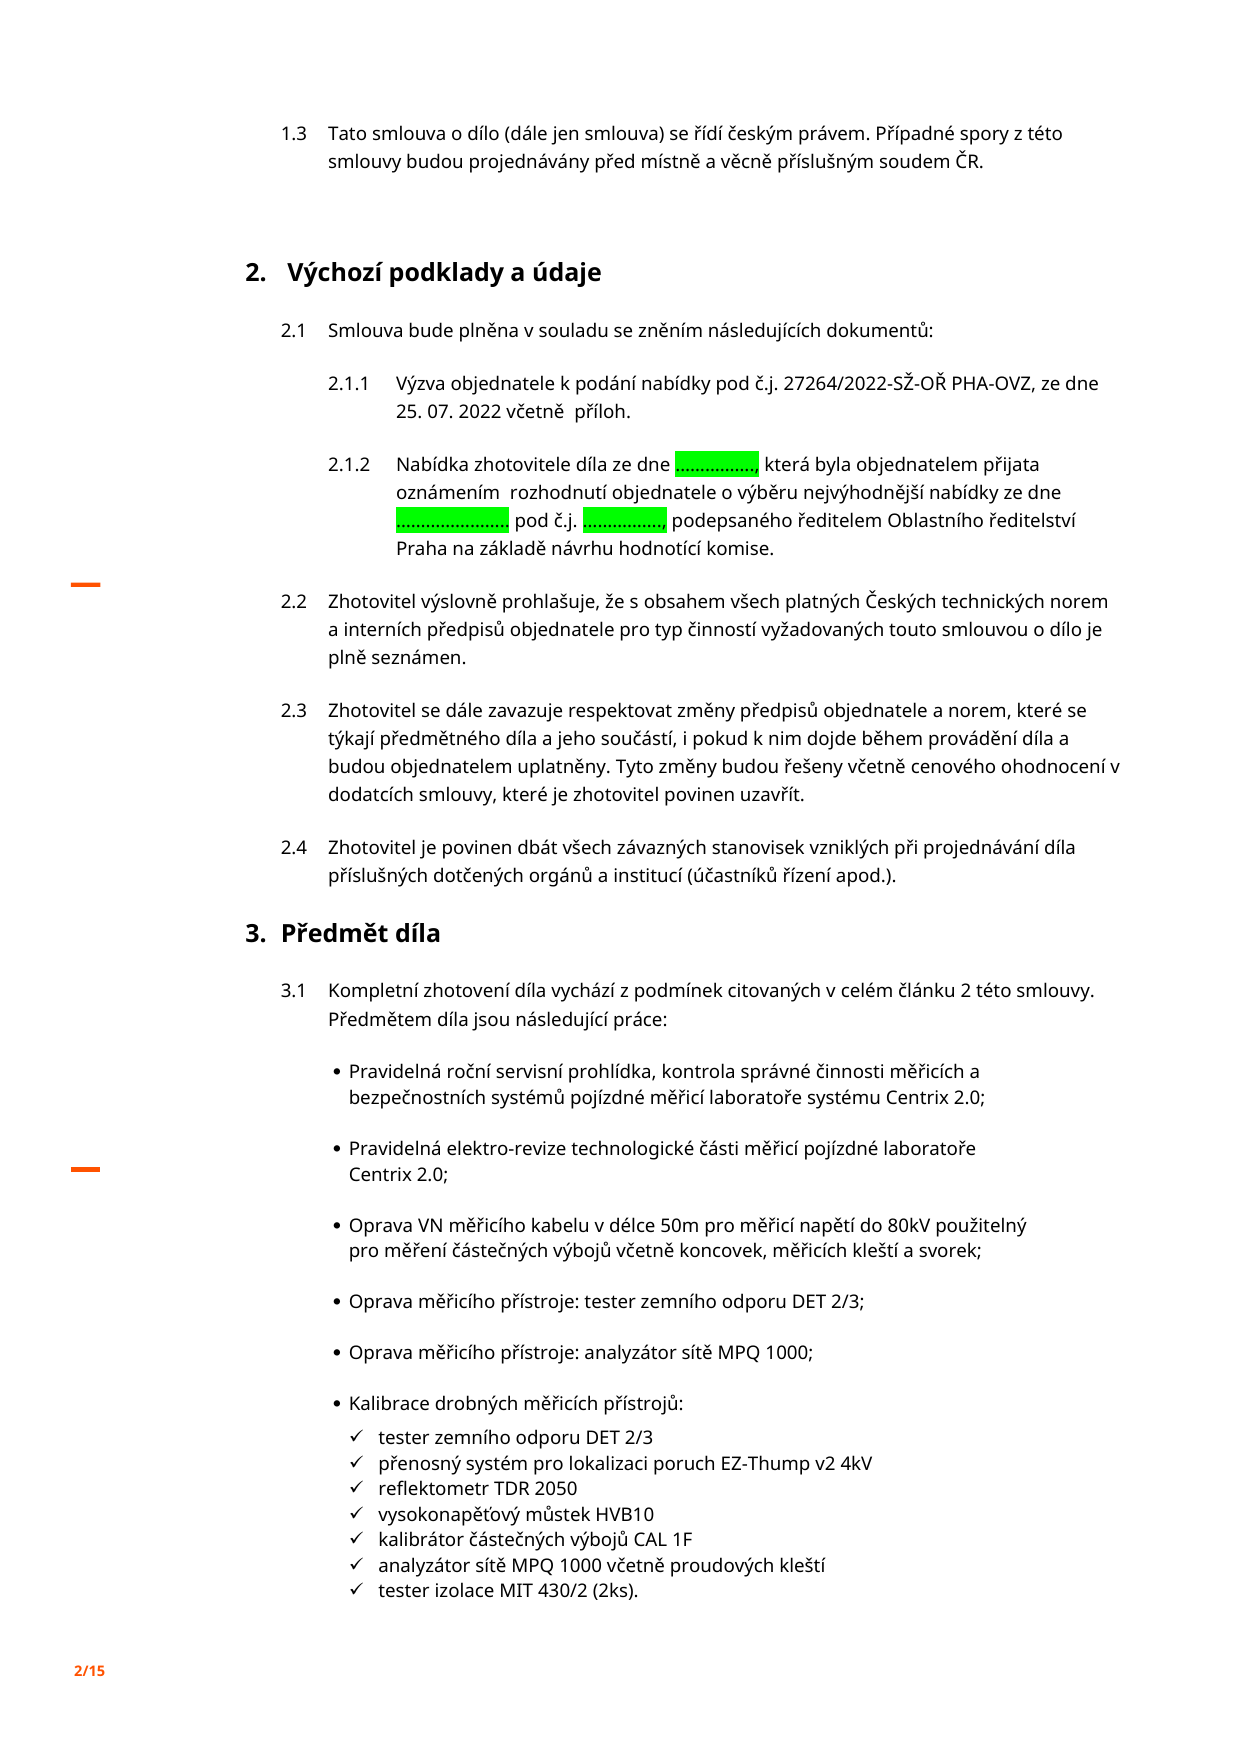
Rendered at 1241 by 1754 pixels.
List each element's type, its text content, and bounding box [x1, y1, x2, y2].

list Pravidelná elektro-revize technologické části měřicí pojízdné laboratoře Centrix 2.0; [334, 1135, 1042, 1186]
list Předmět díla [245, 915, 1122, 949]
list Kompletní zhotovení díla vychází z podmínek citovaných v celém článku 2 této smlouvy. Předmětem díla jsou následující práce: [281, 978, 1122, 1031]
list Pravidelná roční servisní prohlídka, kontrola správné činnosti měřicích a bezpečnostních systémů pojízdné měřicí laboratoře systému Centrix 2.0; [334, 1059, 1042, 1110]
list Zhotovitel je povinen dbát všech závazných stanovisek vzniklých při projednávání díla příslušných dotčených orgánů a institucí (účastníků řízení apod.). [281, 834, 1122, 888]
list Tato smlouva o dílo (dále jen smlouva) se řídí českým právem. Případné spory z této smlouvy budou projednávány před místně a věcně příslušným soudem ČR. [281, 121, 1122, 174]
list Smlouva bude plněna v souladu se zněním následujících dokumentů: [281, 317, 1122, 343]
list tester zemního odporu DET 2/3 [319, 1425, 1042, 1450]
list Výchozí podklady a údaje [245, 255, 1122, 289]
list Oprava měřicího přístroje: tester zemního odporu DET 2/3; [319, 1288, 1042, 1314]
list reflektometr TDR 2050 [319, 1476, 1042, 1501]
list tester izolace MIT 430/2 (2ks). [319, 1578, 1042, 1603]
list vysokonapěťový můstek HVB10 [319, 1501, 1042, 1527]
list Výzva objednatele k podání nabídky pod č.j. 27264/2022-SŽ-OŘ PHA-OVZ, ze dne 25. 07. 2022 včetně příloh. [328, 370, 1122, 424]
list Zhotovitel výslovně prohlašuje, že s obsahem všech platných Českých technických norem a interních předpisů objednatele pro typ činností vyžadovaných touto smlouvou o dílo je plně seznámen. [281, 588, 1122, 670]
list kalibrátor částečných výbojů CAL 1F [319, 1527, 1042, 1552]
list přenosný systém pro lokalizaci poruch EZ-Thump v2 4kV [319, 1450, 1042, 1476]
list Zhotovitel se dále zavazuje respektovat změny předpisů objednatele a norem, které se týkají předmětného díla a jeho součástí, i pokud k nim dojde během provádění díla a budou objednatelem uplatněny. Tyto změny budou řešeny včetně cenového ohodnocení v dodatcích smlouvy, které je zhotovitel povinen uzavřít. [281, 697, 1122, 807]
list Nabídka zhotovitele díla ze dne ……………., která byla objednatelem přijata oznámením rozhodnutí objednatele o výběru nejvýhodnější nabídky ze dne ………………….. pod č.j. ……………., podepsaného ředitelem Oblastního ředitelství Praha na základě návrhu hodnotící komise. [328, 451, 1122, 561]
list Oprava VN měřicího kabelu v délce 50m pro měřicí napětí do 80kV použitelný pro měření částečných výbojů včetně koncovek, měřicích kleští a svorek; [334, 1212, 1042, 1263]
list analyzátor sítě MPQ 1000 včetně proudových kleští [319, 1552, 1042, 1578]
list Oprava měřicího přístroje: analyzátor sítě MPQ 1000; [319, 1339, 1042, 1365]
list Kalibrace drobných měřicích přístrojů: [319, 1391, 1042, 1416]
